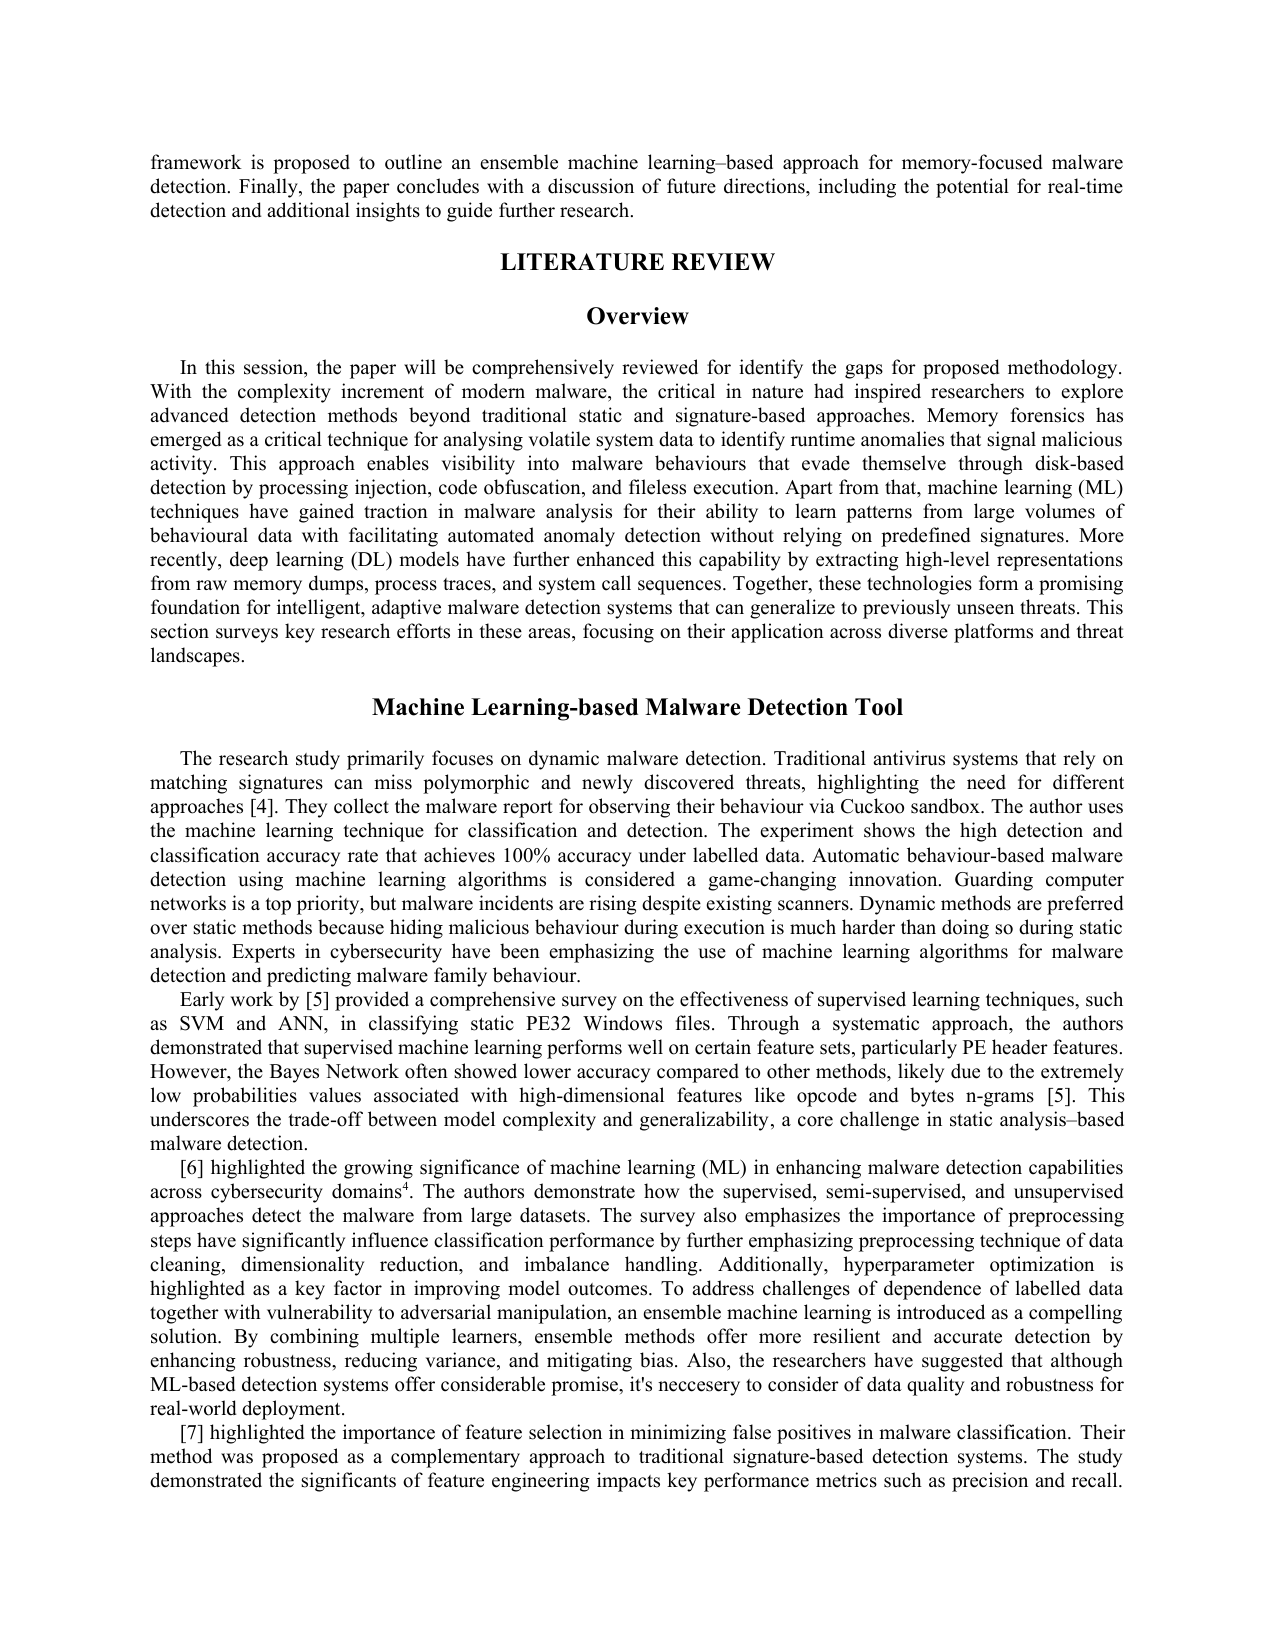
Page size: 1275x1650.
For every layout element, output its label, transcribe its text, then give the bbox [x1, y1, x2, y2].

text Early work by provided a comprehensive survey on the effectiveness of supervised learning techniques, such as SVM and ANN, in classifying static PE32 Windows files. Through a systematic approach, the authors demonstrated that supervised machine learning performs well on certain feature sets, particularly PE header features. However, the Bayes Network often showed lower accuracy compared to other methods, likely due to the extremely low probabilities values associated with high-dimensional features like opcode and bytes n-grams . This underscores the trade-off between model complexity and generalizability, a core challenge in static analysis–based malware detection. [150, 987, 1125, 1155]
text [150, 1420, 1125, 1492]
subtitle LITERATURE REVIEW [150, 247, 1125, 276]
text highlighted the growing significance of machine learning (ML) in enhancing malware detection capabilities across cybersecurity domains4. The authors demonstrate how the supervised, semi-supervised, and unsupervised approaches detect the malware from large datasets. The survey also emphasizes the importance of preprocessing steps have significantly influence classification performance by further emphasizing preprocessing technique of data cleaning, dimensionality reduction, and imbalance handling. Additionally, hyperparameter optimization is highlighted as a key factor in improving model outcomes. To address challenges of dependence of labelled data together with vulnerability to adversarial manipulation, an ensemble machine learning is introduced as a compelling solution. By combining multiple learners, ensemble methods offer more resilient and accurate detection by enhancing robustness, reducing variance, and mitigating bias. Also, the researchers have suggested that although ML-based detection systems offer considerable promise, it's neccesery to consider of data quality and robustness for real-world deployment. [150, 1155, 1125, 1420]
subtitle Machine Learning-based Malware Detection Tool [150, 692, 1125, 721]
subtitle Overview [150, 301, 1125, 330]
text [150, 150, 1125, 222]
text The research study primarily focuses on dynamic malware detection. Traditional antivirus systems that rely on matching signatures can miss polymorphic and newly discovered threats, highlighting the need for different approaches . They collect the malware report for observing their behaviour via Cuckoo sandbox. The author uses the machine learning technique for classification and detection. The experiment shows the high detection and classification accuracy rate that achieves 100% accuracy under labelled data. Automatic behaviour-based malware detection using machine learning algorithms is considered a game-changing innovation. Guarding computer networks is a top priority, but malware incidents are rising despite existing scanners. Dynamic methods are preferred over static methods because hiding malicious behaviour during execution is much harder than doing so during static analysis. Experts in cybersecurity have been emphasizing the use of machine learning algorithms for malware detection and predicting malware family behaviour. [150, 746, 1125, 987]
text In this session, the paper will be comprehensively reviewed for identify the gaps for proposed methodology. With the complexity increment of modern malware, the critical in nature had inspired researchers to explore advanced detection methods beyond traditional static and signature-based approaches. Memory forensics has emerged as a critical technique for analysing volatile system data to identify runtime anomalies that signal malicious activity. This approach enables visibility into malware behaviours that evade themselve through disk-based detection by processing injection, code obfuscation, and fileless execution. Apart from that, machine learning (ML) techniques have gained traction in malware analysis for their ability to learn patterns from large volumes of behavioural data with facilitating automated anomaly detection without relying on predefined signatures. More recently, deep learning (DL) models have further enhanced this capability by extracting high-level representations from raw memory dumps, process traces, and system call sequences. Together, these technologies form a promising foundation for intelligent, adaptive malware detection systems that can generalize to previously unseen threats. This section surveys key research efforts in these areas, focusing on their application across diverse platforms and threat landscapes. [150, 355, 1125, 667]
